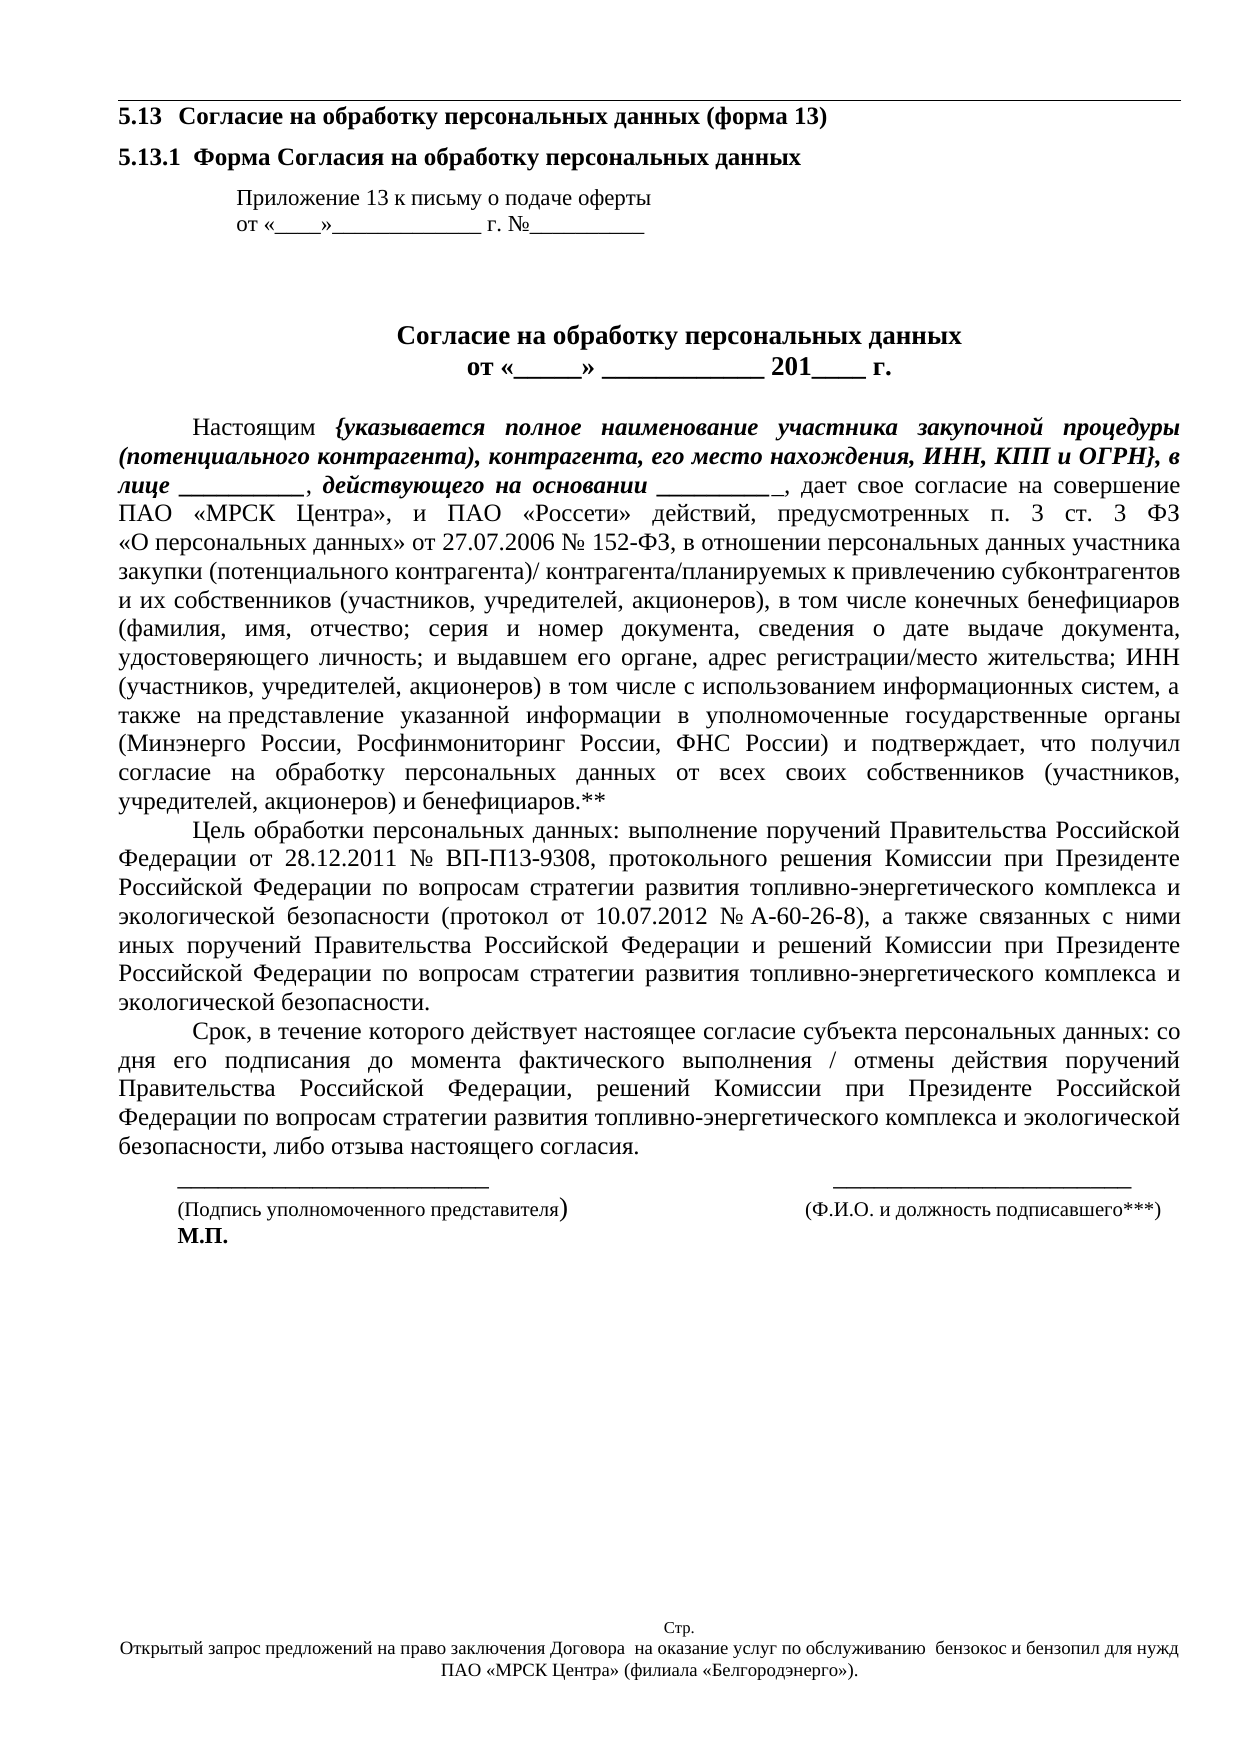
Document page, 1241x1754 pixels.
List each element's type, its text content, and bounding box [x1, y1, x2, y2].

text от «_____» ____________ 201____ г. [118, 350, 1181, 381]
text Цель обработки персональных данных: выполнение поручений Правительства Российской Федерации от 28.12.2011 № ВП-П13-9308, протокольного решения Комиссии при Президенте Российской Федерации по вопросам стратегии развития топливно-энергетического комплекса и экологической безопасности (протокол от 10.07.2012 № А-60-26-8), а также связанных с ними иных поручений Правительства Российской Федерации и решений Комиссии при Президенте Российской Федерации по вопросам стратегии развития топливно-энергетического комплекса и экологической безопасности. [118, 815, 1181, 1016]
text (Подпись уполномоченного представителя) (Ф.И.О. и должность подписавшего***) [118, 1191, 1181, 1222]
text Настоящим {указывается полное наименование участника закупочной процедуры (потенциального контрагента), контрагента, его место нахождения, ИНН, КПП и ОГРН}, в лице __________, действующего на основании __________, дает свое согласие на совершение ПАО «МРСК Центра», и ПАО «Россети» действий, предусмотренных п. 3 ст. 3 ФЗ «О персональных данных» от 27.07.2006 № 152-ФЗ, в отношении персональных данных участника закупки (потенциального контрагента)/ контрагента/планируемых к привлечению субконтрагентов и их собственников (участников, учредителей, акционеров), в том числе конечных бенефициаров (фамилия, имя, отчество; серия и номер документа, сведения о дате выдаче документа, удостоверяющего личность; и выдавшем его органе, адрес регистрации/место жительства; ИНН (участников, учредителей, акционеров) в том числе с использованием информационных систем, а также на представление указанной информации в уполномоченные государственные органы (Минэнерго России, Росфинмониторинг России, ФНС России) и подтверждает, что получил согласие на обработку персональных данных от всех своих собственников (участников, учредителей, акционеров) и бенефициаров.** [118, 412, 1181, 815]
subtitle Согласие на обработку персональных данных (форма 13) [118, 101, 1181, 130]
text Согласие на обработку персональных данных [118, 319, 1181, 350]
text М.П. [118, 1222, 1181, 1248]
text Срок, в течение которого действует настоящее согласие субъекта персональных данных: со дня его подписания до момента фактического выполнения / отмены действия поручений Правительства Российской Федерации, решений Комиссии при Президенте Российской Федерации по вопросам стратегии развития топливно-энергетического комплекса и экологической безопасности, либо отзыва настоящего согласия. [118, 1016, 1181, 1160]
subtitle Форма Согласия на обработку персональных данных [118, 142, 1181, 171]
text _______________________ ______________________ [118, 1160, 1181, 1191]
text Приложение 13 к письму о подаче оферты от «____»_____________ г. №__________ [236, 183, 1181, 236]
